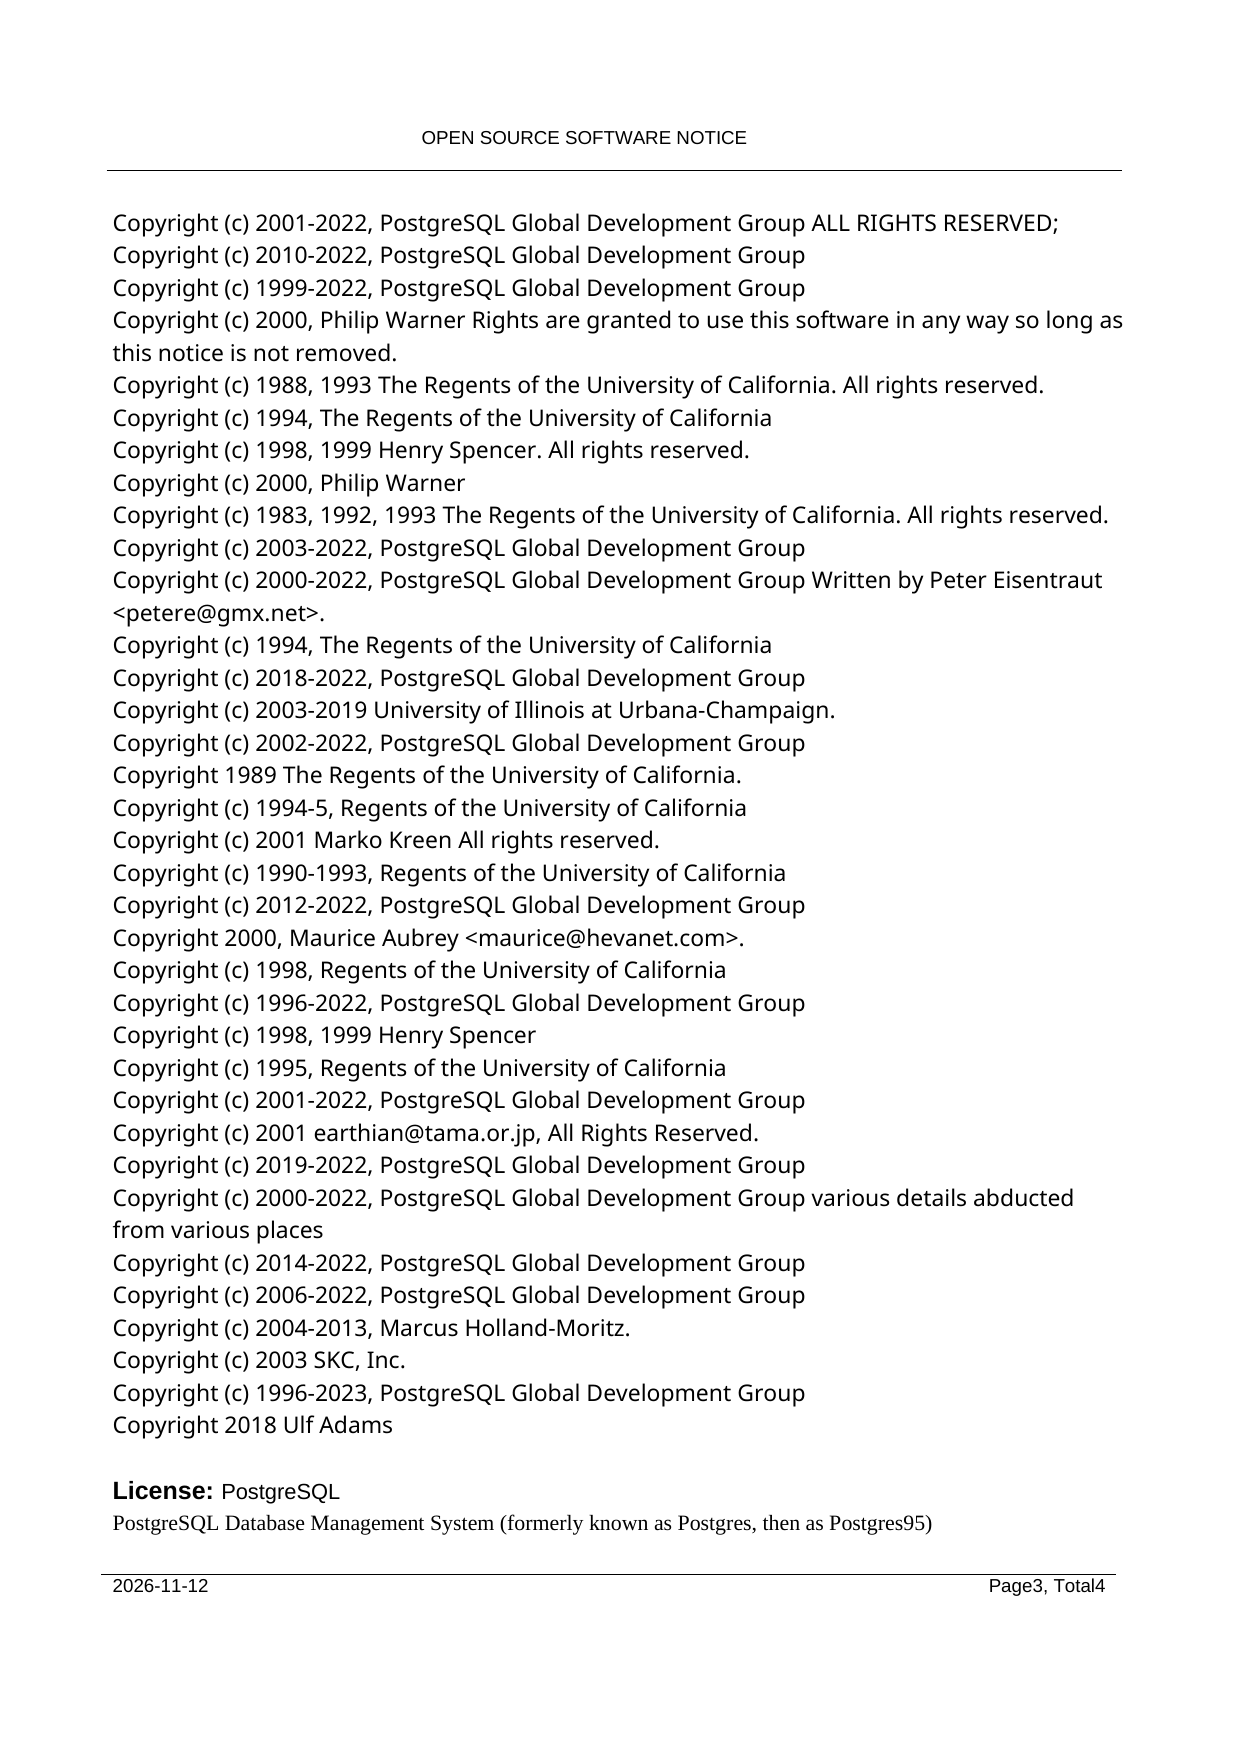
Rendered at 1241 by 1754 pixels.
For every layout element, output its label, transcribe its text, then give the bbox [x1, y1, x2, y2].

text License: PostgreSQL [112, 1474, 1128, 1506]
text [112, 1506, 1128, 1539]
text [112, 206, 1128, 1474]
